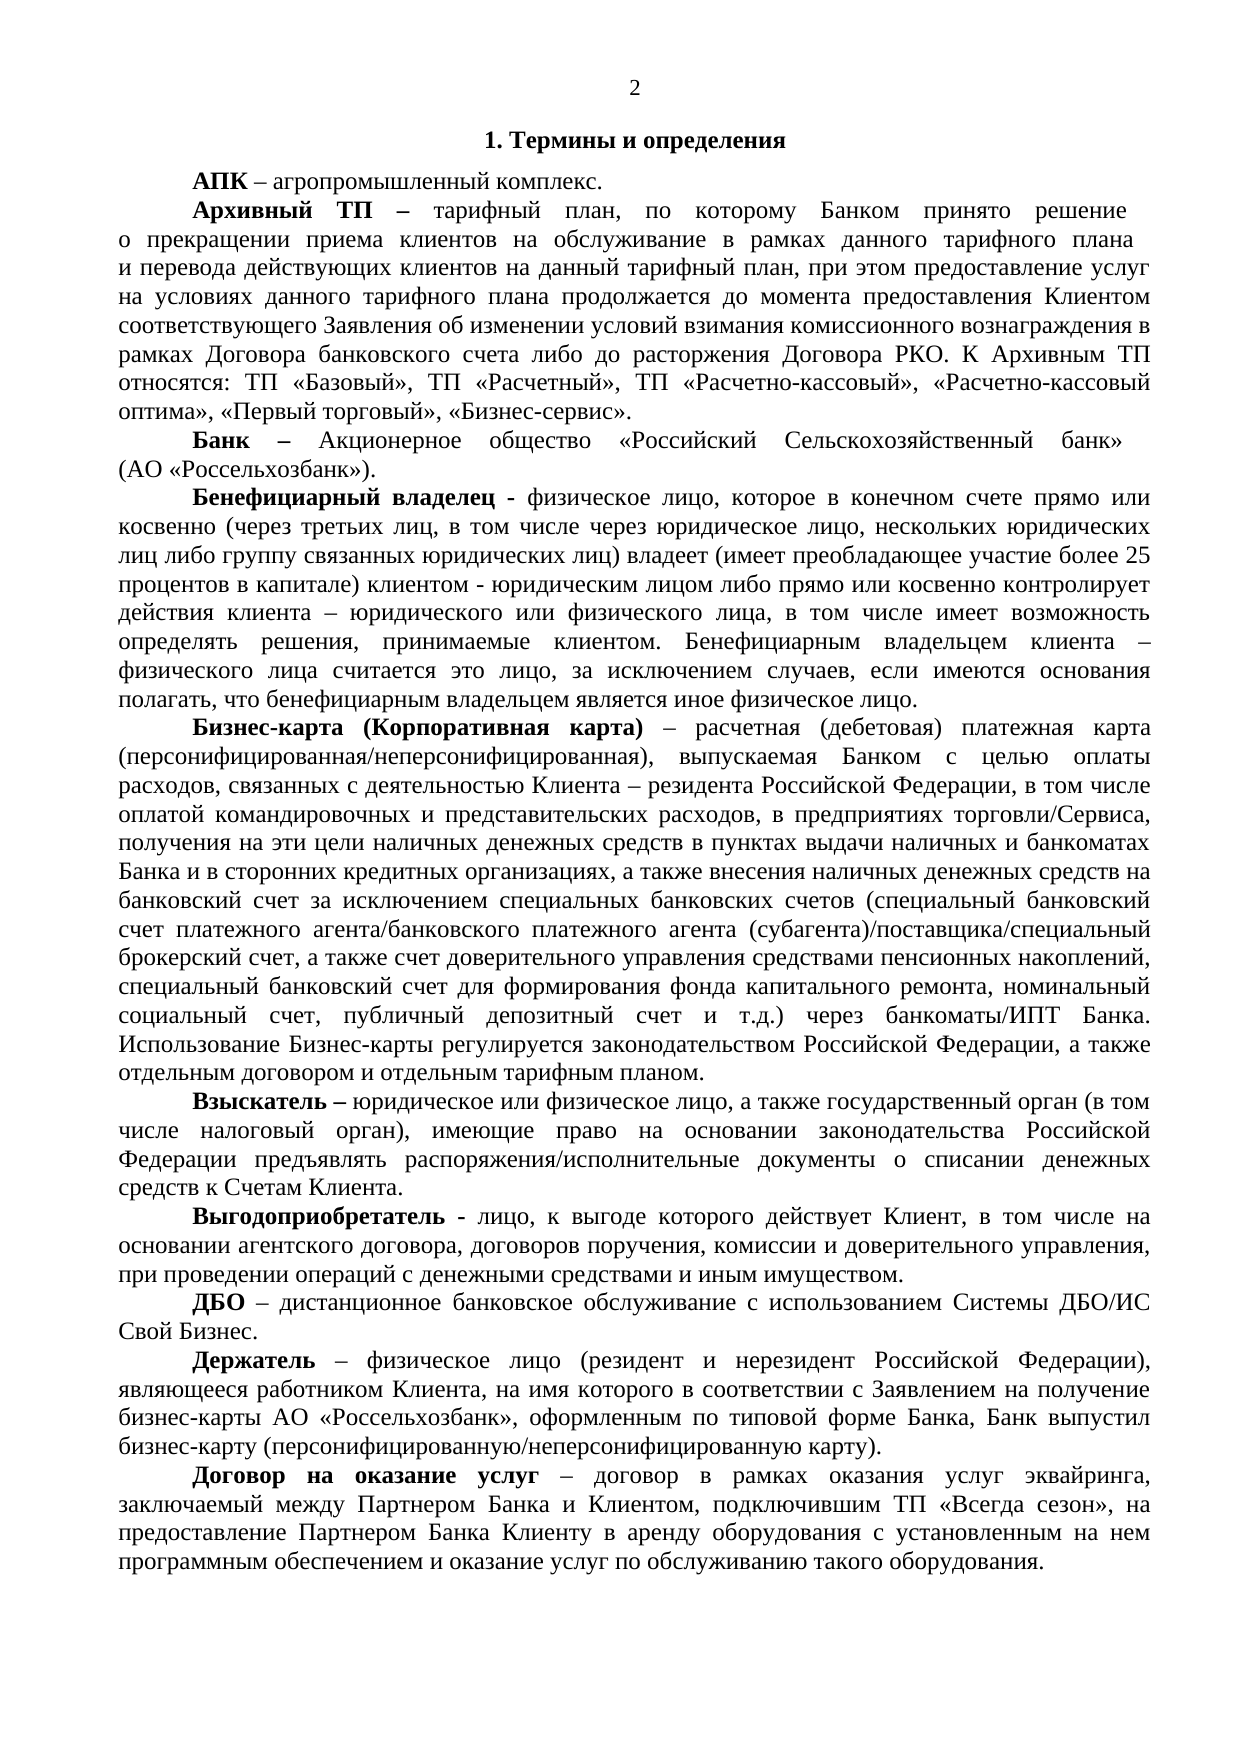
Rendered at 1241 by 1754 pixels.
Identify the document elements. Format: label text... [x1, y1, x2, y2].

list Договор на оказание услуг – договор в рамках оказания услуг эквайринга, заключаемый между Партнером Банка и Клиентом, подключившим ТП «Всегда сезон», на предоставление Партнером Банка Клиенту в аренду оборудования с установленным на нем программным обеспечением и оказание услуг по обслуживанию такого оборудования. [118, 1460, 1152, 1575]
text АПК – агропромышленный комплекс. [118, 166, 1152, 195]
text Архивный ТП – тарифный план, по которому Банком принято решение о прекращении приема клиентов на обслуживание в рамках данного тарифного плана и перевода действующих клиентов на данный тарифный план, при этом предоставление услуг на условиях данного тарифного плана продолжается до момента предоставления Клиентом соответствующего Заявления об изменении условий взимания комиссионного вознаграждения в рамках Договора банковского счета либо до расторжения Договора РКО. К Архивным ТП относятся: ТП «Базовый», ТП «Расчетный», ТП «Расчетно-кассовый», «Расчетно-кассовый оптима», «Первый торговый», «Бизнес-сервис». [118, 195, 1152, 425]
list ДБО – дистанционное банковское обслуживание с использованием Системы ДБО/ИС Свой Бизнес. [118, 1287, 1152, 1345]
list Выгодоприобретатель - лицо, к выгоде которого действует Клиент, в том числе на основании агентского договора, договоров поручения, комиссии и доверительного управления, при проведении операций с денежными средствами и иным имуществом. [118, 1201, 1152, 1287]
list Бенефициарный владелец - физическое лицо, которое в конечном счете прямо или косвенно (через третьих лиц, в том числе через юридическое лицо, нескольких юридических лиц либо группу связанных юридических лиц) владеет (имеет преобладающее участие более 25 процентов в капитале) клиентом - юридическим лицом либо прямо или косвенно контролирует действия клиента – юридического или физического лица, в том числе имеет возможность определять решения, принимаемые клиентом. Бенефициарным владельцем клиента – физического лица считается это лицо, за исключением случаев, если имеются основания полагать, что бенефициарным владельцем является иное физическое лицо. [118, 482, 1152, 712]
list Держатель – физическое лицо (резидент и нерезидент Российской Федерации), являющееся работником Клиента, на имя которого в соответствии с Заявлением на получение бизнес-карты АО «Россельхозбанк», оформленным по типовой форме Банка, Банк выпустил бизнес-карту (персонифицированную/неперсонифицированную карту). [118, 1345, 1152, 1460]
text Взыскатель – юридическое или физическое лицо, а также государственный орган (в том числе налоговый орган), имеющие право на основании законодательства Российской Федерации предъявлять распоряжения/исполнительные документы о списании денежных средств к Счетам Клиента. [118, 1086, 1152, 1201]
text 1. Термины и определения [118, 125, 1152, 154]
text Банк – Акционерное общество «Российский Сельскохозяйственный банк» (АО «Россельхозбанк»). [118, 425, 1152, 482]
list Бизнес-карта (Корпоративная карта) – расчетная (дебетовая) платежная карта (персонифицированная/неперсонифицированная), выпускаемая Банком с целью оплаты расходов, связанных с деятельностью Клиента – резидента Российской Федерации, в том числе оплатой командировочных и представительских расходов, в предприятиях торговли/Сервиса, получения на эти цели наличных денежных средств в пунктах выдачи наличных и банкоматах Банка и в сторонних кредитных организациях, а также внесения наличных денежных средств на банковский счет за исключением специальных банковских счетов (специальный банковский счет платежного агента/банковского платежного агента (субагента)/поставщика/специальный брокерский счет, а также счет доверительного управления средствами пенсионных накоплений, специальный банковский счет для формирования фонда капитального ремонта, номинальный социальный счет, публичный депозитный счет и т.д.) через банкоматы/ИПТ Банка. Использование Бизнес-карты регулируется законодательством Российской Федерации, а также отдельным договором и отдельным тарифным планом. [118, 712, 1152, 1086]
